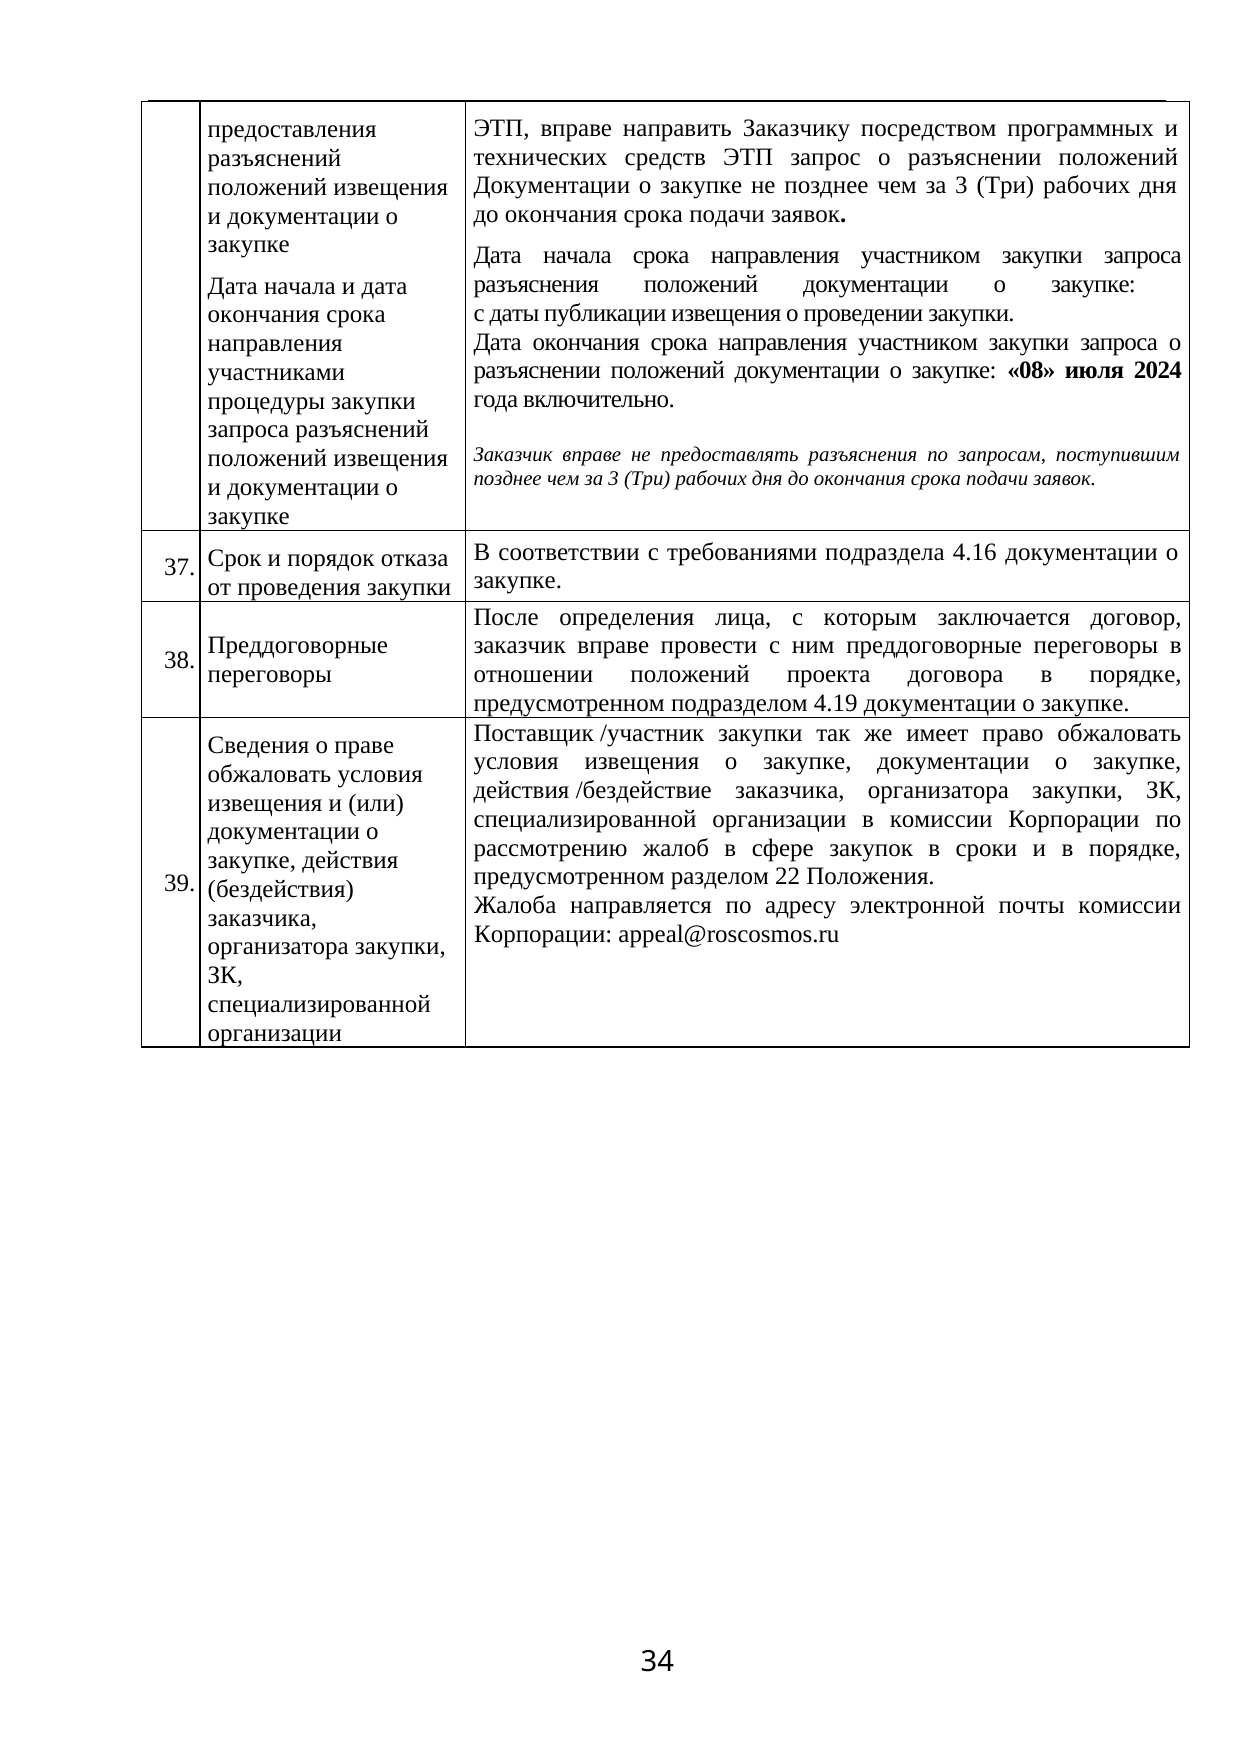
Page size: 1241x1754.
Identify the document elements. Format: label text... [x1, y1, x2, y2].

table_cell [466, 102, 1189, 529]
table_cell [142, 102, 199, 529]
table_cell Срок и порядок отказа от проведения закупки [201, 531, 465, 601]
table_cell [142, 718, 199, 1046]
table_cell [142, 531, 199, 601]
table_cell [201, 102, 465, 529]
table_cell Преддоговорные переговоры [201, 602, 465, 717]
table_cell В соответствии с требованиями подраздела 4.16 документации о закупке. [466, 531, 1189, 601]
table_cell Поставщик /участник закупки так же имеет право обжаловать условия извещения о закупке, документации о закупке, действия /бездействие заказчика, организатора закупки, ЗК, специализированной организации в комиссии Корпорации по рассмотрению жалоб в сфере закупок в сроки и в порядке, предусмотренном разделом 22 Положения. Жалоба направляется по адресу электронной почты комиссии Корпорации: appeal@roscosmos.ru [466, 718, 1189, 1046]
table_cell Сведения о праве обжаловать условия извещения и (или) документации о закупке, действия (бездействия) заказчика, организатора закупки, ЗК, специализированной организации [201, 718, 465, 1046]
table_cell [142, 602, 199, 717]
table_cell После определения лица, с которым заключается договор, заказчик вправе провести с ним преддоговорные переговоры в отношении положений проекта договора в порядке, предусмотренном подразделом 4.19 документации о закупке. [466, 602, 1189, 717]
